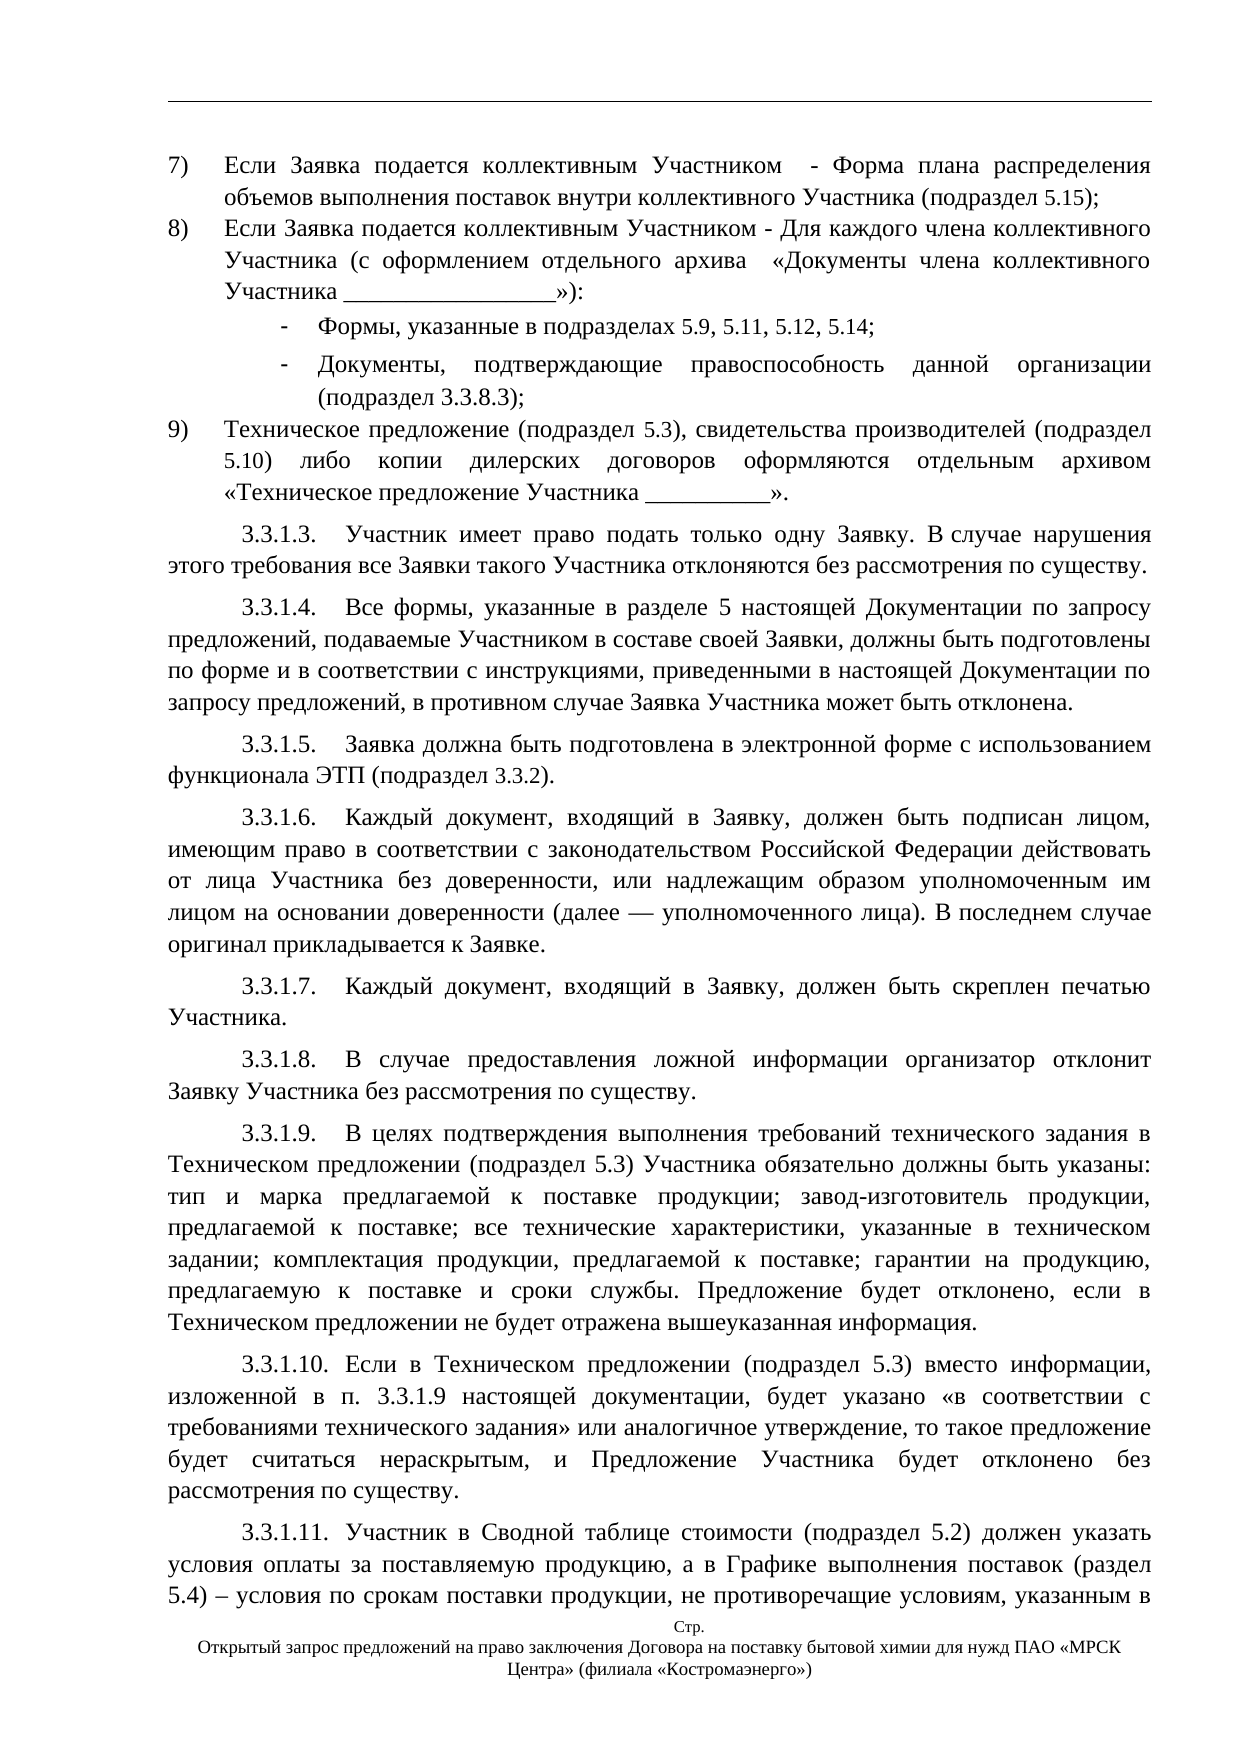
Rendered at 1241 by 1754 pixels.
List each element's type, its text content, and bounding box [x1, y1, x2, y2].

list Заявка должна быть подготовлена в электронной форме с использованием функционала ЭТП (подраздел 3.3.2). [168, 729, 1152, 789]
list Если в Техническом предложении (подраздел 5.3) вместо информации, изложенной в п. 3.3.1.9 настоящей документации, будет указано «в соответствии с требованиями технического задания» или аналогичное утверждение, то такое предложение будет считаться нераскрытым, и Предложение Участника будет отклонено без рассмотрения по существу. [168, 1349, 1152, 1504]
list Участник имеет право подать только одну Заявку. В случае нарушения этого требования все Заявки такого Участника отклоняются без рассмотрения по существу. [168, 519, 1152, 579]
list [168, 1517, 1152, 1609]
list В целях подтверждения выполнения требований технического задания в Техническом предложении (подраздел 5.3) Участника обязательно должны быть указаны: тип и марка предлагаемой к поставке продукции; завод-изготовитель продукции, предлагаемой к поставке; все технические характеристики, указанные в техническом задании; комплектация продукции, предлагаемой к поставке; гарантии на продукцию, предлагаемую к поставке и сроки службы. Предложение будет отклонено, если в Техническом предложении не будет отражена вышеуказанная информация. [168, 1118, 1152, 1336]
list Если Заявка подается коллективным Участником - Форма плана распределения объемов выполнения поставок внутри коллективного Участника (подраздел 5.15); [168, 150, 1152, 210]
list Все формы, указанные в разделе 5 настоящей Документации по запросу предложений, подаваемые Участником в составе своей Заявки, должны быть подготовлены по форме и в соответствии с инструкциями, приведенными в настоящей Документации по запросу предложений, в противном случае Заявка Участника может быть отклонена. [168, 592, 1152, 716]
list Формы, указанные в подразделах 5.9, 5.11, 5.12, 5.14; [280, 308, 1152, 342]
list Техническое предложение (подраздел 5.3), свидетельства производителей (подраздел 5.10) либо копии дилерских договоров оформляются отдельным архивом «Техническое предложение Участника __________». [168, 414, 1152, 506]
list В случае предоставления ложной информации организатор отклонит Заявку Участника без рассмотрения по существу. [168, 1044, 1152, 1104]
list Каждый документ, входящий в Заявку, должен быть скреплен печатью Участника. [168, 971, 1152, 1031]
list Если Заявка подается коллективным Участником - Для каждого члена коллективного Участника (с оформлением отдельного архива «Документы члена коллективного Участника _________________»): [168, 213, 1152, 305]
list Каждый документ, входящий в Заявку, должен быть подписан лицом, имеющим право в соответствии с законодательством Российской Федерации действовать от лица Участника без доверенности, или надлежащим образом уполномоченным им лицом на основании доверенности (далее — уполномоченного лица). В последнем случае оригинал прикладывается к Заявке. [168, 802, 1152, 957]
list Документы, подтверждающие правоспособность данной организации (подраздел 3.3.8.3); [280, 345, 1152, 411]
